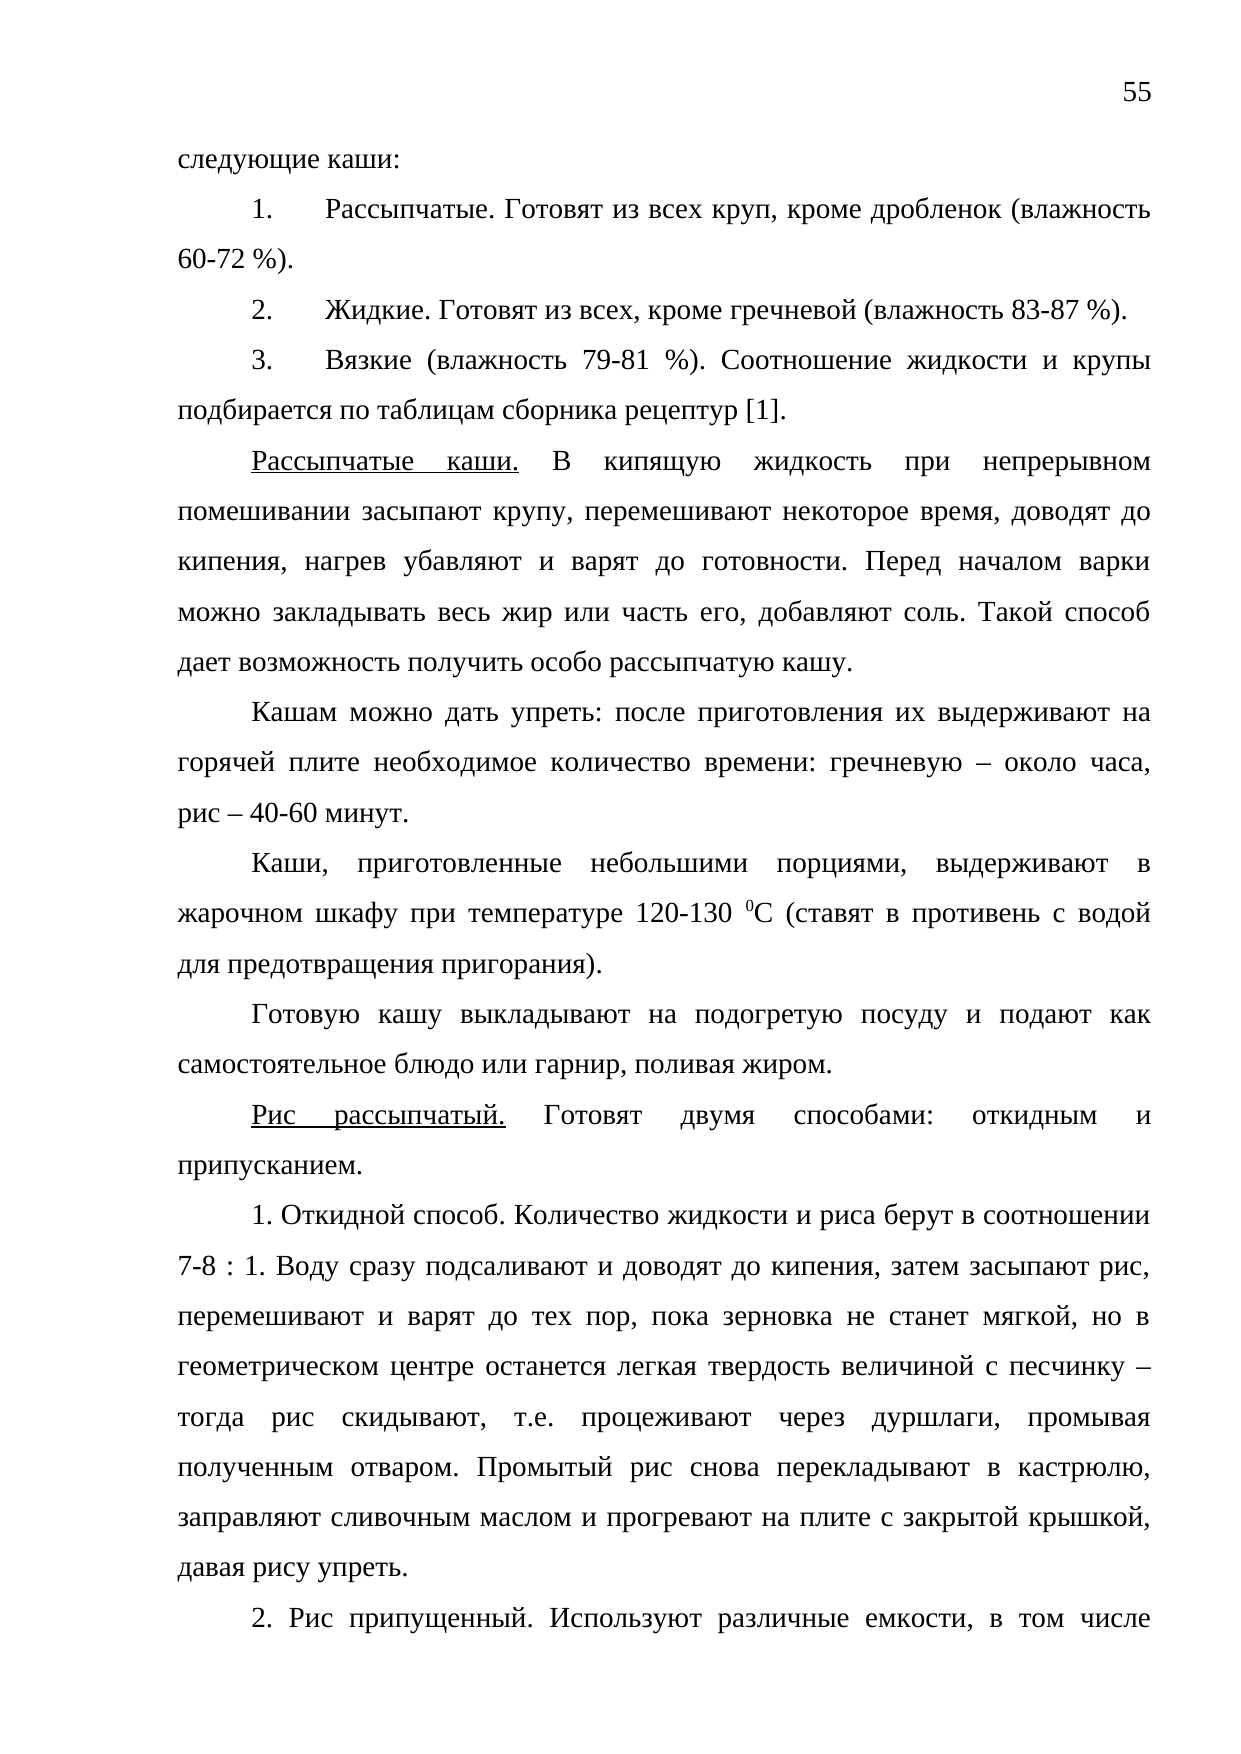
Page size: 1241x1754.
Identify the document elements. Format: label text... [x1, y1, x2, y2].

text Рассыпчатые каши. В кипящую жидкость при непрерывном помешивании засыпают крупу, перемешивают некоторое время, доводят до кипения, нагрев убавляют и варят до готовности. Перед началом варки можно закладывать весь жир или часть его, добавляют соль. Такой способ дает возможность получить особо рассыпчатую кашу. [177, 443, 1152, 677]
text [177, 1600, 1152, 1633]
list Жидкие. Готовят из всех, кроме гречневой (влажность 83-87 %). [177, 292, 1152, 325]
list Рассыпчатые. Готовят из всех круп, кроме дробленок (влажность 60-72 %). [177, 191, 1152, 275]
text Готовую кашу выкладывают на подогретую посуду и подают как самостоятельное блюдо или гарнир, поливая жиром. [177, 996, 1152, 1080]
text Кашам можно дать упреть: после приготовления их выдерживают на горячей плите необходимое количество времени: гречневую – около часа, рис – 40-60 минут. [177, 694, 1152, 828]
text 1. Откидной способ. Количество жидкости и риса берут в соотношении 7-8 : 1. Воду сразу подсаливают и доводят до кипения, затем засыпают рис, перемешивают и варят до тех пор, пока зерновка не станет мягкой, но в геометрическом центре останется легкая твердость величиной с песчинку – тогда рис скидывают, т.е. процеживают через дуршлаги, промывая полученным отваром. Промытый рис снова перекладывают в кастрюлю, заправляют сливочным маслом и прогревают на плите с закрытой крышкой, давая рису упреть. [177, 1197, 1152, 1583]
list Вязкие (влажность 79-81 %). Соотношение жидкости и крупы подбирается по таблицам сборника рецептур [1]. [177, 342, 1152, 426]
text Рис рассыпчатый. Готовят двумя способами: откидным и припусканием. [177, 1097, 1152, 1181]
text Каши, приготовленные небольшими порциями, выдерживают в жарочном шкафу при температуре 120-130 0С (ставят в противень с водой для предотвращения пригорания). [177, 845, 1152, 979]
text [177, 141, 1152, 174]
